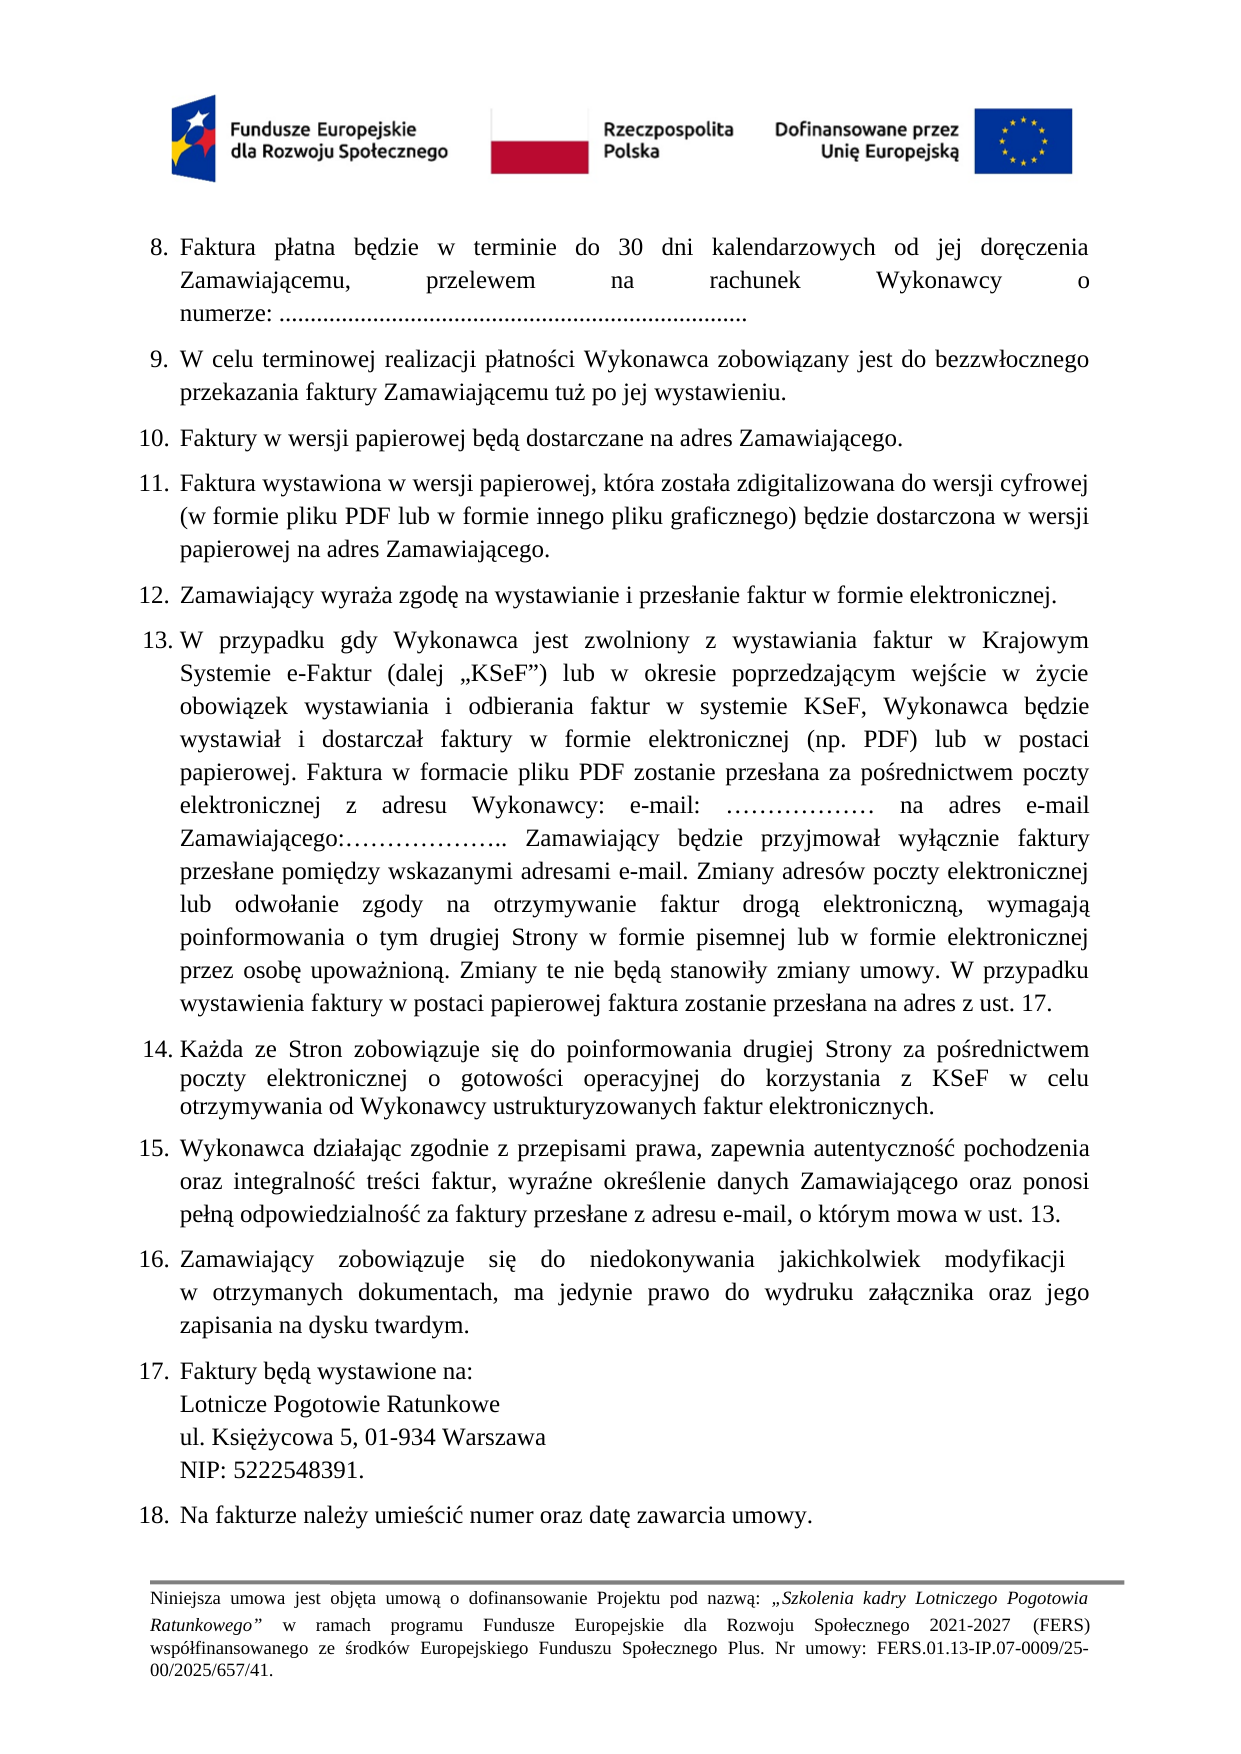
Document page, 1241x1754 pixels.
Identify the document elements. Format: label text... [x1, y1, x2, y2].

list Zamawiający wyraża zgodę na wystawianie i przesłanie faktur w formie elektronicznej. [138, 580, 1090, 608]
list Faktury w wersji papierowej będą dostarczane na adres Zamawiającego. [138, 423, 1090, 451]
list Faktura płatna będzie w terminie do 30 dni kalendarzowych od jej doręczenia Zamawiającemu, przelewem na rachunek Wykonawcy o numerze: ........................................................................... [150, 232, 1090, 327]
list Faktura wystawiona w wersji papierowej, która została zdigitalizowana do wersji cyfrowej (w formie pliku PDF lub w formie innego pliku graficznego) będzie dostarczona w wersji papierowej na adres Zamawiającego. [138, 468, 1090, 563]
list Zamawiający zobowiązuje się do niedokonywania jakichkolwiek modyfikacji w otrzymanych dokumentach, ma jedynie prawo do wydruku załącznika oraz jego zapisania na dysku twardym. [138, 1244, 1090, 1339]
list Każda ze Stron zobowiązuje się do poinformowania drugiej Strony za pośrednictwem poczty elektronicznej o gotowości operacyjnej do korzystania z KSeF w celu otrzymywania od Wykonawcy ustrukturyzowanych faktur elektronicznych. [142, 1034, 1090, 1120]
text Lotnicze Pogotowie Ratunkowe [138, 1389, 1090, 1418]
picture [150, 73, 1094, 204]
list Wykonawca działając zgodnie z przepisami prawa, zapewnia autentyczność pochodzenia oraz integralność treści faktur, wyraźne określenie danych Zamawiającego oraz ponosi pełną odpowiedzialność za faktury przesłane z adresu e-mail, o którym mowa w ust. 13. [138, 1133, 1090, 1227]
list W przypadku gdy Wykonawca jest zwolniony z wystawiania faktur w Krajowym Systemie e-Faktur (dalej „KSeF”) lub w okresie poprzedzającym wejście w życie obowiązek wystawiania i odbierania faktur w systemie KSeF, Wykonawca będzie wystawiał i dostarczał faktury w formie elektronicznej (np. PDF) lub w postaci papierowej. Faktura w formacie pliku PDF zostanie przesłana za pośrednictwem poczty elektronicznej z adresu Wykonawcy: e-mail: ……………… na adres e-mail Zamawiającego:……………….. Zamawiający będzie przyjmował wyłącznie faktury przesłane pomiędzy wskazanymi adresami e-mail. Zmiany adresów poczty elektronicznej lub odwołanie zgody na otrzymywanie faktur drogą elektroniczną, wymagają poinformowania o tym drugiej Strony w formie pisemnej lub w formie elektronicznej przez osobę upoważnioną. Zmiany te nie będą stanowiły zmiany umowy. W przypadku wystawienia faktury w postaci papierowej faktura zostanie przesłana na adres z ust. 17. [142, 625, 1090, 1017]
list Faktury będą wystawione na: [138, 1356, 1090, 1384]
list W celu terminowej realizacji płatności Wykonawca zobowiązany jest do bezzwłocznego przekazania faktury Zamawiającemu tuż po jej wystawieniu. [150, 344, 1090, 406]
text NIP: 5222548391. [138, 1455, 1090, 1484]
text ul. Księżycowa 5, 01-934 Warszawa [138, 1422, 1090, 1451]
list Na fakturze należy umieścić numer oraz datę zawarcia umowy. [138, 1500, 1090, 1529]
